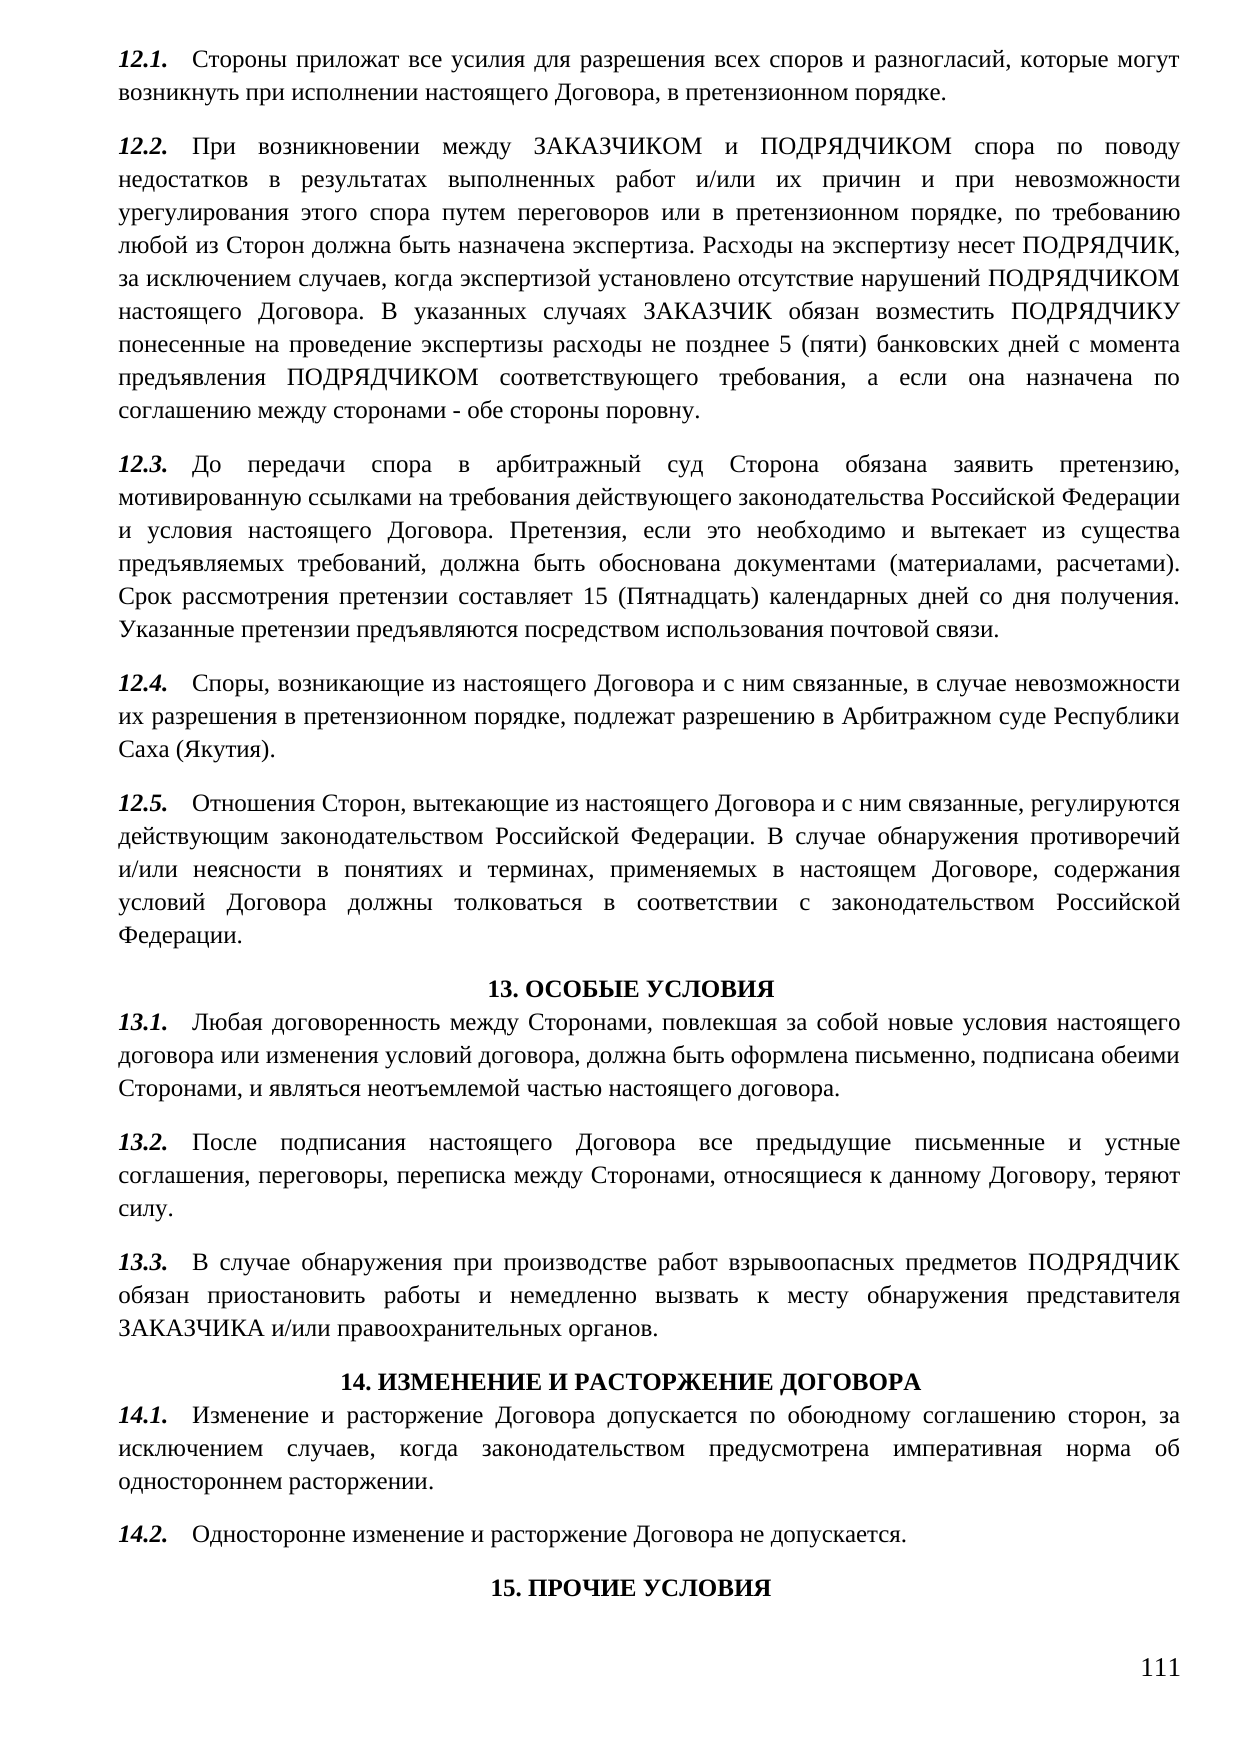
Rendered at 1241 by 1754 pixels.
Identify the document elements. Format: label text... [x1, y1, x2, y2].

list ОСОБЫЕ УСЛОВИЯ [81, 974, 1181, 1003]
list До передачи спора в арбитражный суд Сторона обязана заявить претензию, мотивированную ссылками на требования действующего законодательства Российской Федерации и условия настоящего Договора. Претензия, если это необходимо и вытекает из существа предъявляемых требований, должна быть обоснована документами (материалами, расчетами). Срок рассмотрения претензии составляет 15 (Пятнадцать) календарных дней со дня получения. Указанные претензии предъявляются посредством использования почтовой связи. [118, 449, 1181, 643]
list Стороны приложат все усилия для разрешения всех споров и разногласий, которые могут возникнуть при исполнении настоящего Договора, в претензионном порядке. [118, 44, 1181, 106]
list Любая договоренность между Сторонами, повлекшая за собой новые условия настоящего договора или изменения условий договора, должна быть оформлена письменно, подписана обеими Сторонами, и являться неотъемлемой частью настоящего договора. [118, 1007, 1181, 1102]
list При возникновении между ЗАКАЗЧИКОМ и ПОДРЯДЧИКОМ спора по поводу недостатков в результатах выполненных работ и/или их причин и при невозможности урегулирования этого спора путем переговоров или в претензионном порядке, по требованию любой из Сторон должна быть назначена экспертиза. Расходы на экспертизу несет ПОДРЯДЧИК, за исключением случаев, когда экспертизой установлено отсутствие нарушений ПОДРЯДЧИКОМ настоящего Договора. В указанных случаях ЗАКАЗЧИК обязан возместить ПОДРЯДЧИКУ понесенные на проведение экспертизы расходы не позднее 5 (пяти) банковских дней с момента предъявления ПОДРЯДЧИКОМ соответствующего требования, а если она назначена по соглашению между сторонами - обе стороны поровну. [118, 131, 1181, 424]
list Споры, возникающие из настоящего Договора и с ним связанные, в случае невозможности их разрешения в претензионном порядке, подлежат разрешению в Арбитражном суде Республики Саха (Якутия). [118, 668, 1181, 763]
list В случае обнаружения при производстве работ взрывоопасных предметов ПОДРЯДЧИК обязан приостановить работы и немедленно вызвать к месту обнаружения представителя ЗАКАЗЧИКА и/или правоохранительных органов. [118, 1247, 1181, 1342]
list Изменение и расторжение Договора допускается по обоюдному соглашению сторон, за исключением случаев, когда законодательством предусмотрена императивная норма об одностороннем расторжении. [118, 1400, 1181, 1494]
list После подписания настоящего Договора все предыдущие письменные и устные соглашения, переговоры, переписка между Сторонами, относящиеся к данному Договору, теряют силу. [118, 1127, 1181, 1222]
list ПРОЧИЕ УСЛОВИЯ [81, 1573, 1181, 1602]
list Отношения Сторон, вытекающие из настоящего Договора и с ним связанные, регулируются действующим законодательством Российской Федерации. В случае обнаружения противоречий и/или неясности в понятиях и терминах, применяемых в настоящем Договоре, содержания условий Договора должны толковаться в соответствии с законодательством Российской Федерации. [118, 788, 1181, 949]
list ИЗМЕНЕНИЕ И РАСТОРЖЕНИЕ ДОГОВОРА [81, 1367, 1181, 1395]
list Односторонне изменение и расторжение Договора не допускается. [118, 1519, 1181, 1548]
